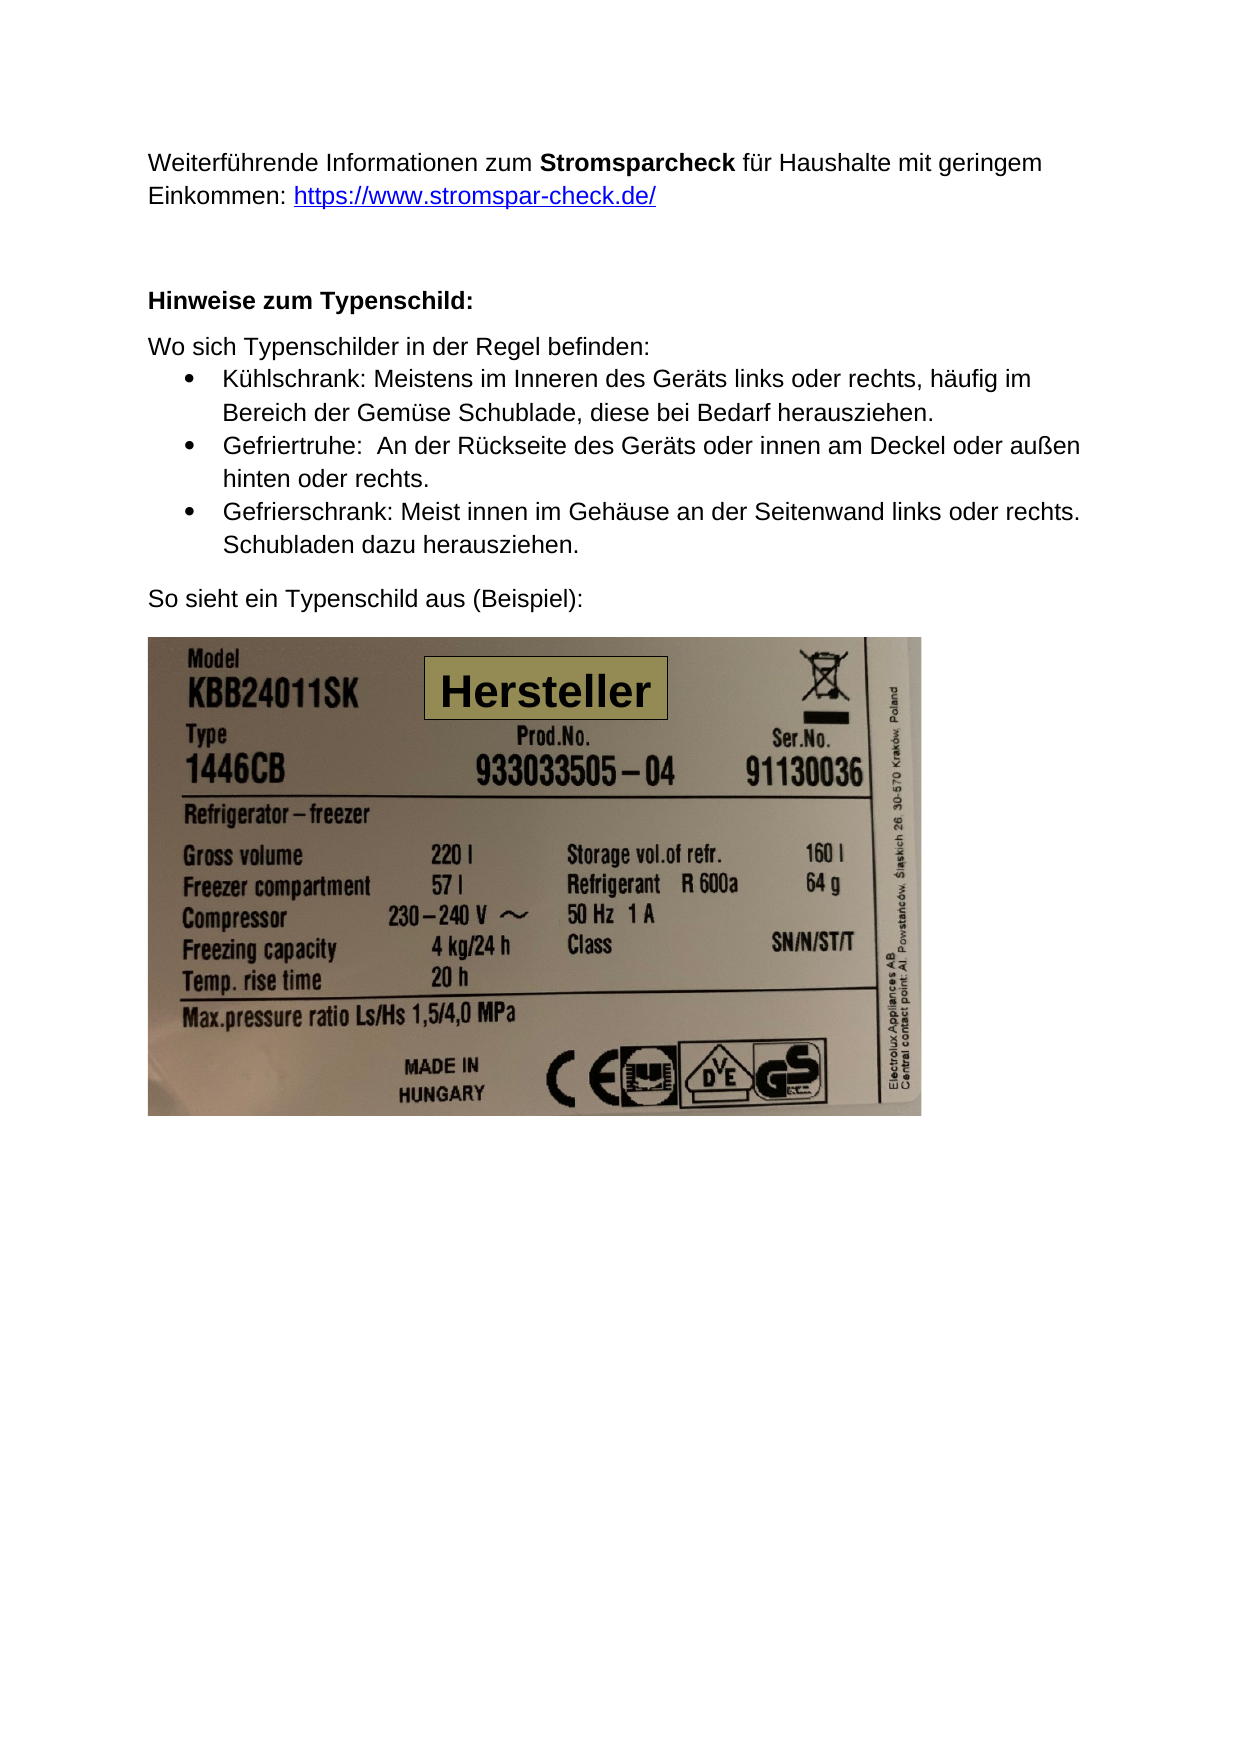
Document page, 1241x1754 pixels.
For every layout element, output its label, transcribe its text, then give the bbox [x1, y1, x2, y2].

list Gefriertruhe: An der Rückseite des Geräts oder innen am Deckel oder außen hinten oder rechts. [185, 431, 1093, 492]
text Hinweise zum Typenschild: [148, 286, 1093, 315]
list Gefrierschrank: Meist innen im Gehäuse an der Seitenwand links oder rechts. Schubladen dazu herausziehen. [185, 497, 1093, 559]
list Kühlschrank: Meistens im Inneren des Geräts links oder rechts, häufig im Bereich der Gemüse Schublade, diese bei Bedarf herausziehen. [185, 364, 1093, 426]
text Weiterführende Informationen zum Stromsparcheck für Haushalte mit geringem Einkommen: https://www.stromspar-check.de/ [148, 148, 1093, 209]
picture [147, 637, 922, 1116]
text So sieht ein Typenschild aus (Beispiel): [148, 584, 1093, 612]
text Wo sich Typenschilder in der Regel befinden: [148, 331, 1093, 360]
